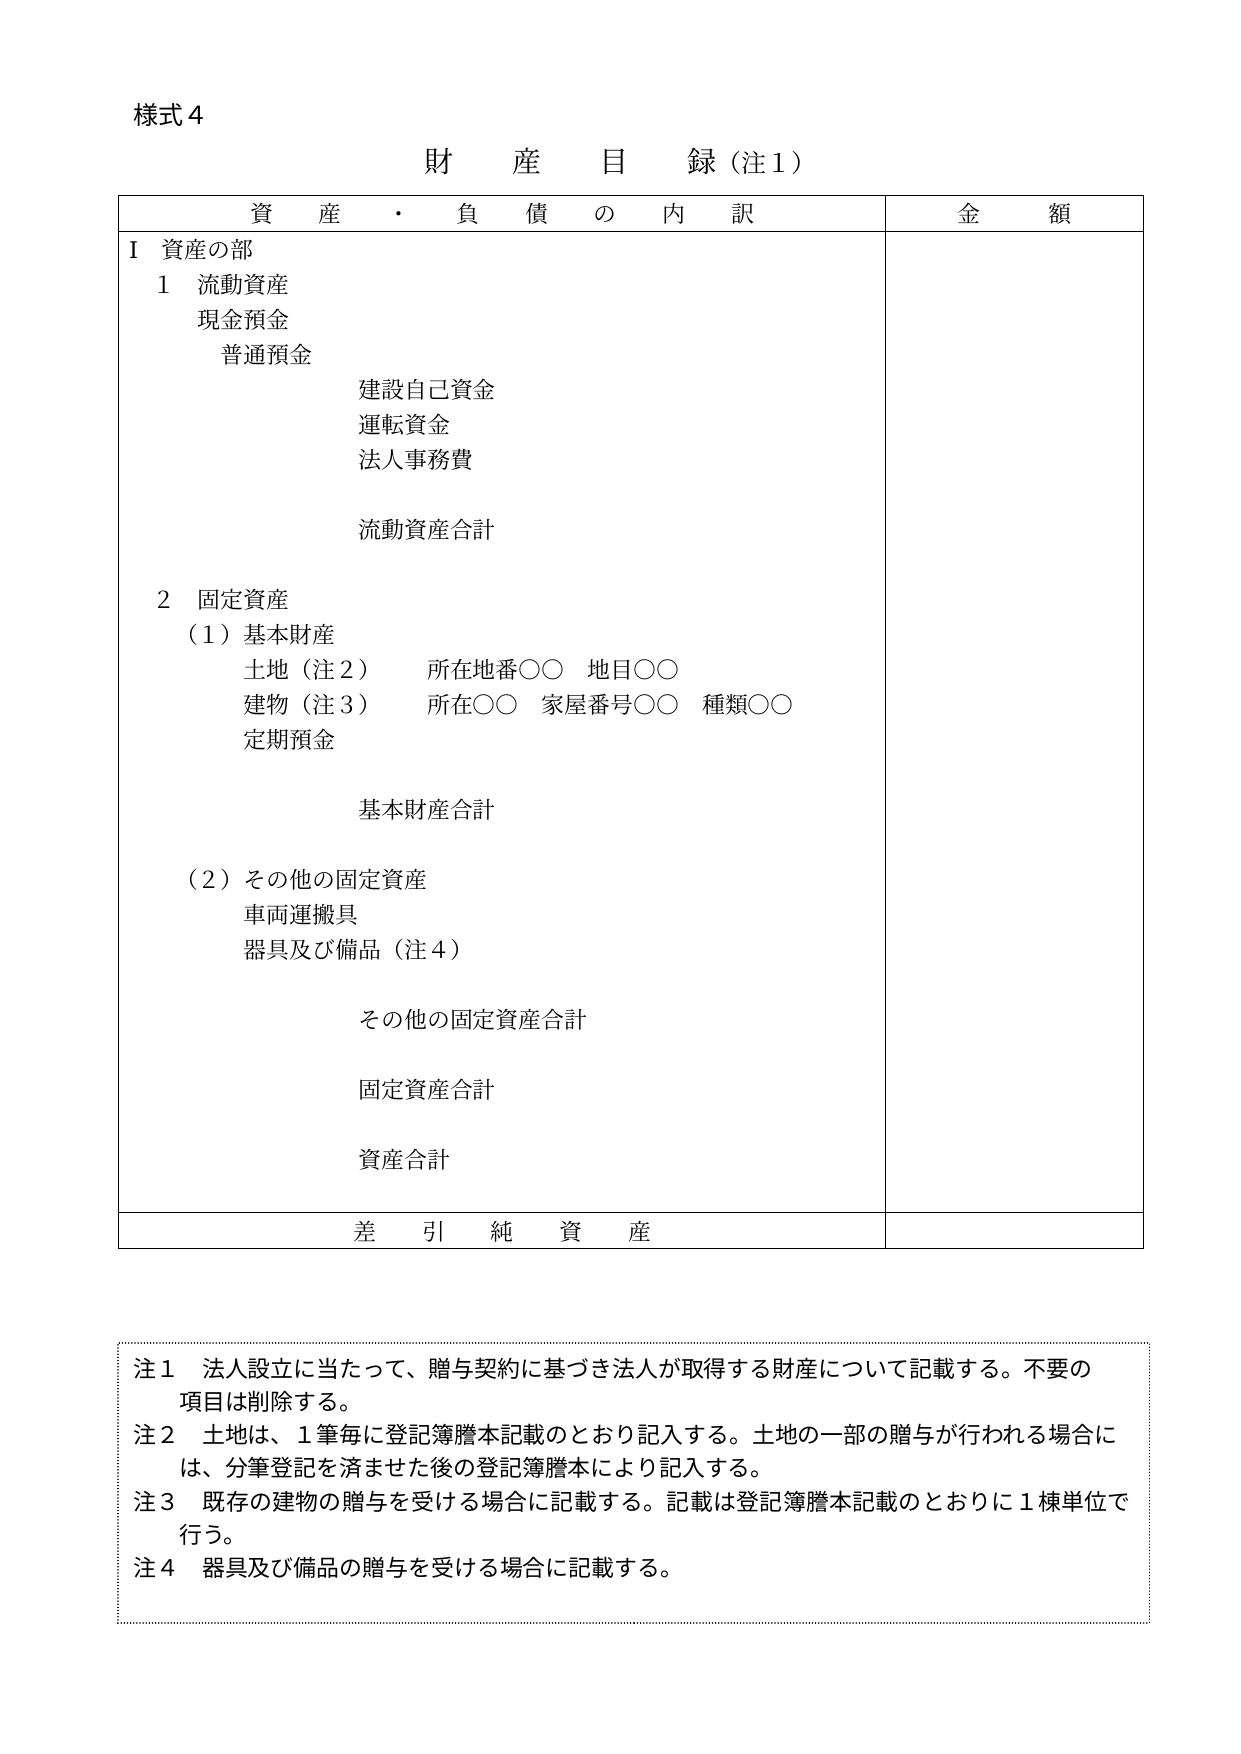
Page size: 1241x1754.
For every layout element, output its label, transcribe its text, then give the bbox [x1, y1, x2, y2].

table_cell [886, 1213, 1143, 1248]
table_cell [886, 232, 1143, 1212]
table_cell 差 引 純 資 産 [119, 1213, 885, 1248]
table_header 金 額 [886, 196, 1143, 231]
table_header 資 産 ・ 負 債 の 内 訳 [119, 196, 885, 231]
text 財 産 目 録（注１） [118, 124, 1122, 194]
table_cell Ⅰ 資産の部 １ 流動資産 現金預金 普通預金 建設自己資金 運転資金 法人事務費 流動資産合計 ２ 固定資産 （１）基本財産 土地（注２） 所在地番○○ 地目○○ 建物（注３） 所在○○ 家屋番号○○ 種類○○ 定期預金 基本財産合計 （２）その他の固定資産 車両運搬具 器具及び備品（注４） その他の固定資産合計 固定資産合計 資産合計 [119, 232, 885, 1212]
